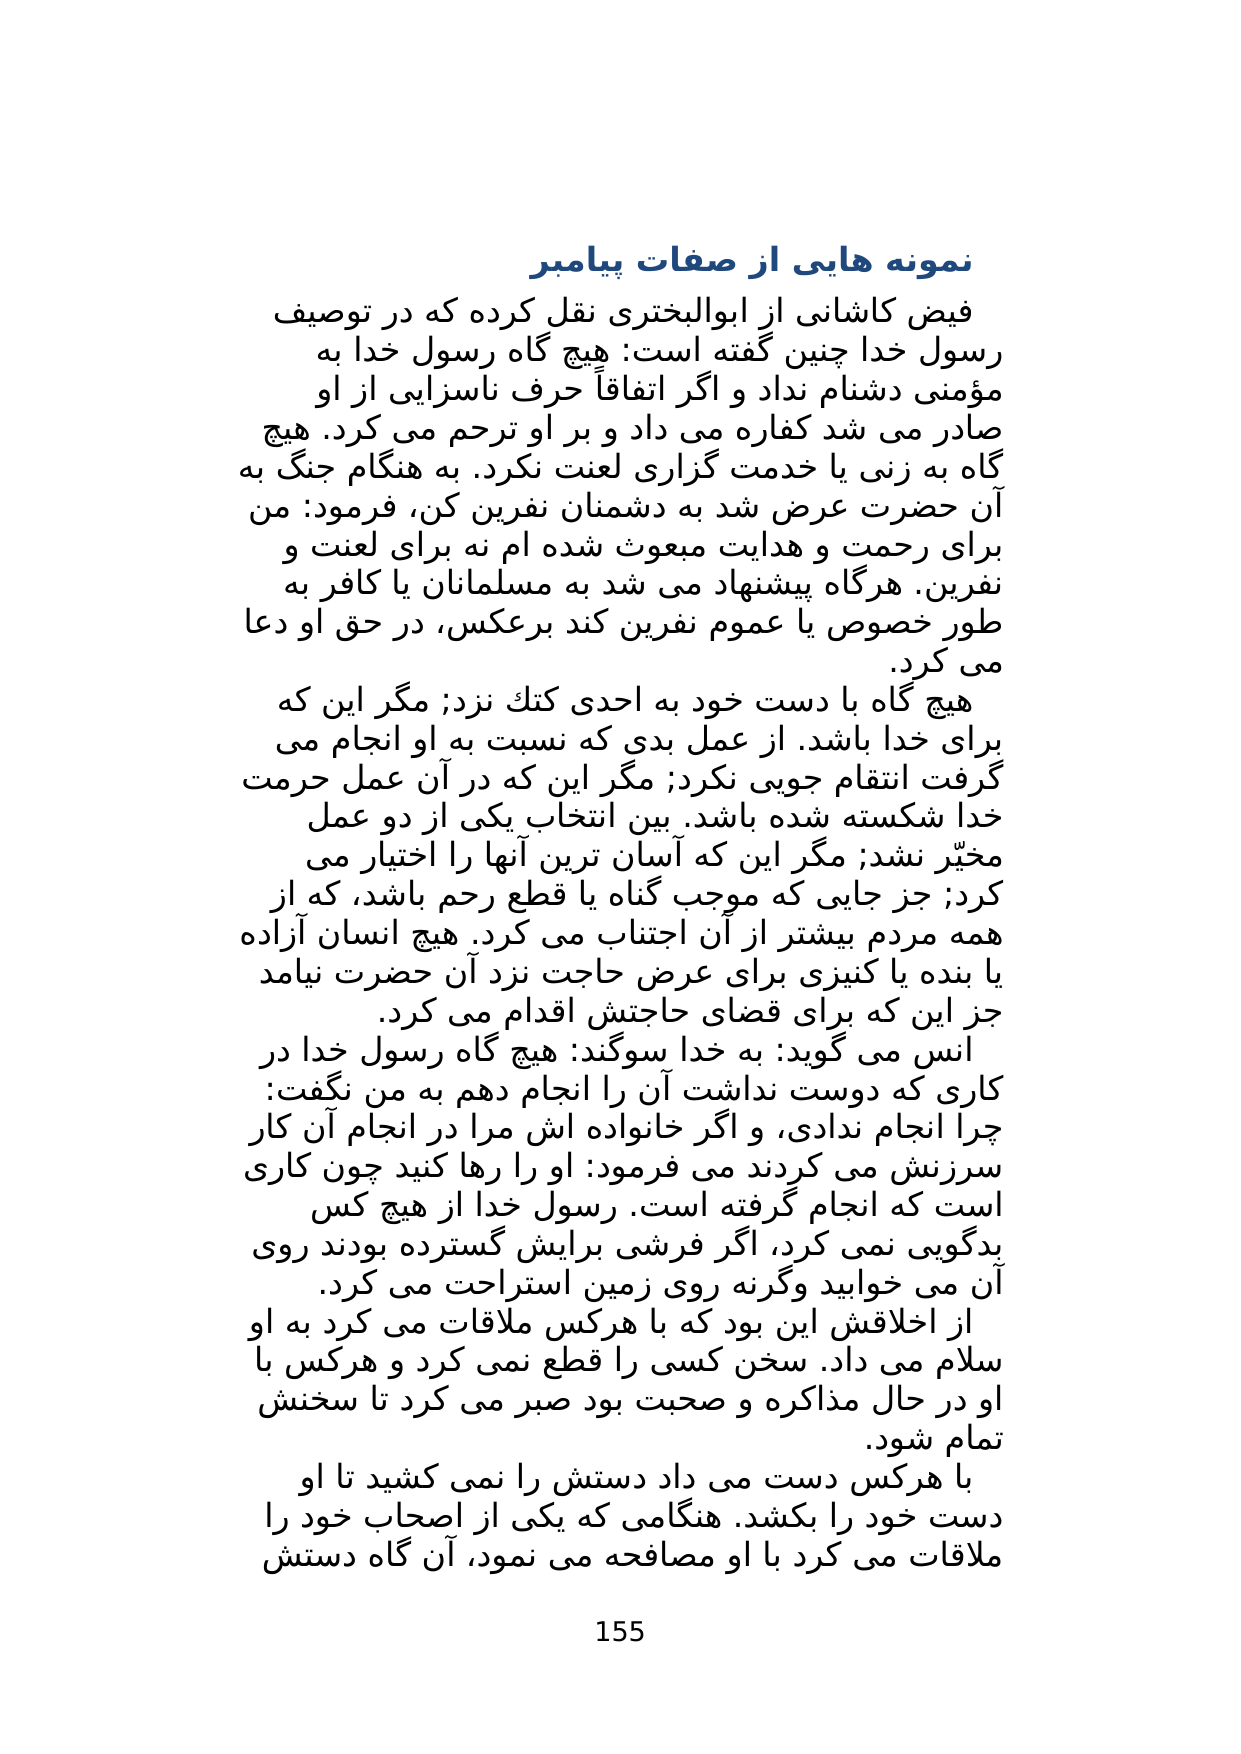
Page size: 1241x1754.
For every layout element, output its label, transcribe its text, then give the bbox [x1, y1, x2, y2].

text هيچ گاه با دست خود به احدى كتك نزد; مگر اين كه براى خدا باشد. از عمل بدى كه نسبت به او انجام مى گرفت انتقام جويى نكرد; مگر اين كه در آن عمل حرمت خدا شكسته شده باشد. بين انتخاب يكى از دو عمل مخيّر نشد; مگر اين كه آسان ترين آنها را اختيار مى كرد; جز جايى كه موجب گناه يا قطع رحم باشد، كه از همه مردم بيشتر از آن اجتناب مى كرد. هيچ انسان آزاده يا بنده يا كنيزى براى عرض حاجت نزد آن حضرت نيامد جز اين كه براى قضاى حاجتش اقدام مى كرد. [236, 680, 1004, 1030]
text فيض كاشانى از ابوالبخترى نقل كرده كه در توصيف رسول خدا چنين گفته است: هيچ گاه رسول خدا به مؤمنى دشنام نداد و اگر اتفاقاً حرف ناسزايى از او صادر مى شد كفاره مى داد و بر او ترحم مى كرد. هيچ گاه به زنى يا خدمت گزارى لعنت نكرد. به هنگام جنگ به آن حضرت عرض شد به دشمنان نفرين كن، فرمود: من براى رحمت و هدايت مبعوث شده ام نه براى لعنت و نفرين. هرگاه پيشنهاد مى شد به مسلمانان يا كافر به طور خصوص يا عموم نفرين كند برعكس، در حق او دعا مى كرد. [236, 292, 1004, 680]
subtitle نمونه هايى از صفات پيامبر [236, 241, 1004, 279]
text انس مى گويد: به خدا سوگند: هيچ گاه رسول خدا در كارى كه دوست نداشت آن را انجام دهم به من نگفت: چرا انجام ندادى، و اگر خانواده اش مرا در انجام آن كار سرزنش مى كردند مى فرمود: او را رها كنيد چون كارى است كه انجام گرفته است. رسول خدا از هيچ كس بدگويى نمى كرد، اگر فرشى برايش گسترده بودند روى آن مى خوابيد وگرنه روى زمين استراحت مى كرد. [236, 1030, 1004, 1302]
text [236, 1457, 1004, 1574]
text از اخلاقش اين بود كه با هركس ملاقات مى كرد به او سلام مى داد. سخن كسى را قطع نمى كرد و هركس با او در حال مذاكره و صحبت بود صبر مى كرد تا سخنش تمام شود. [236, 1302, 1004, 1457]
